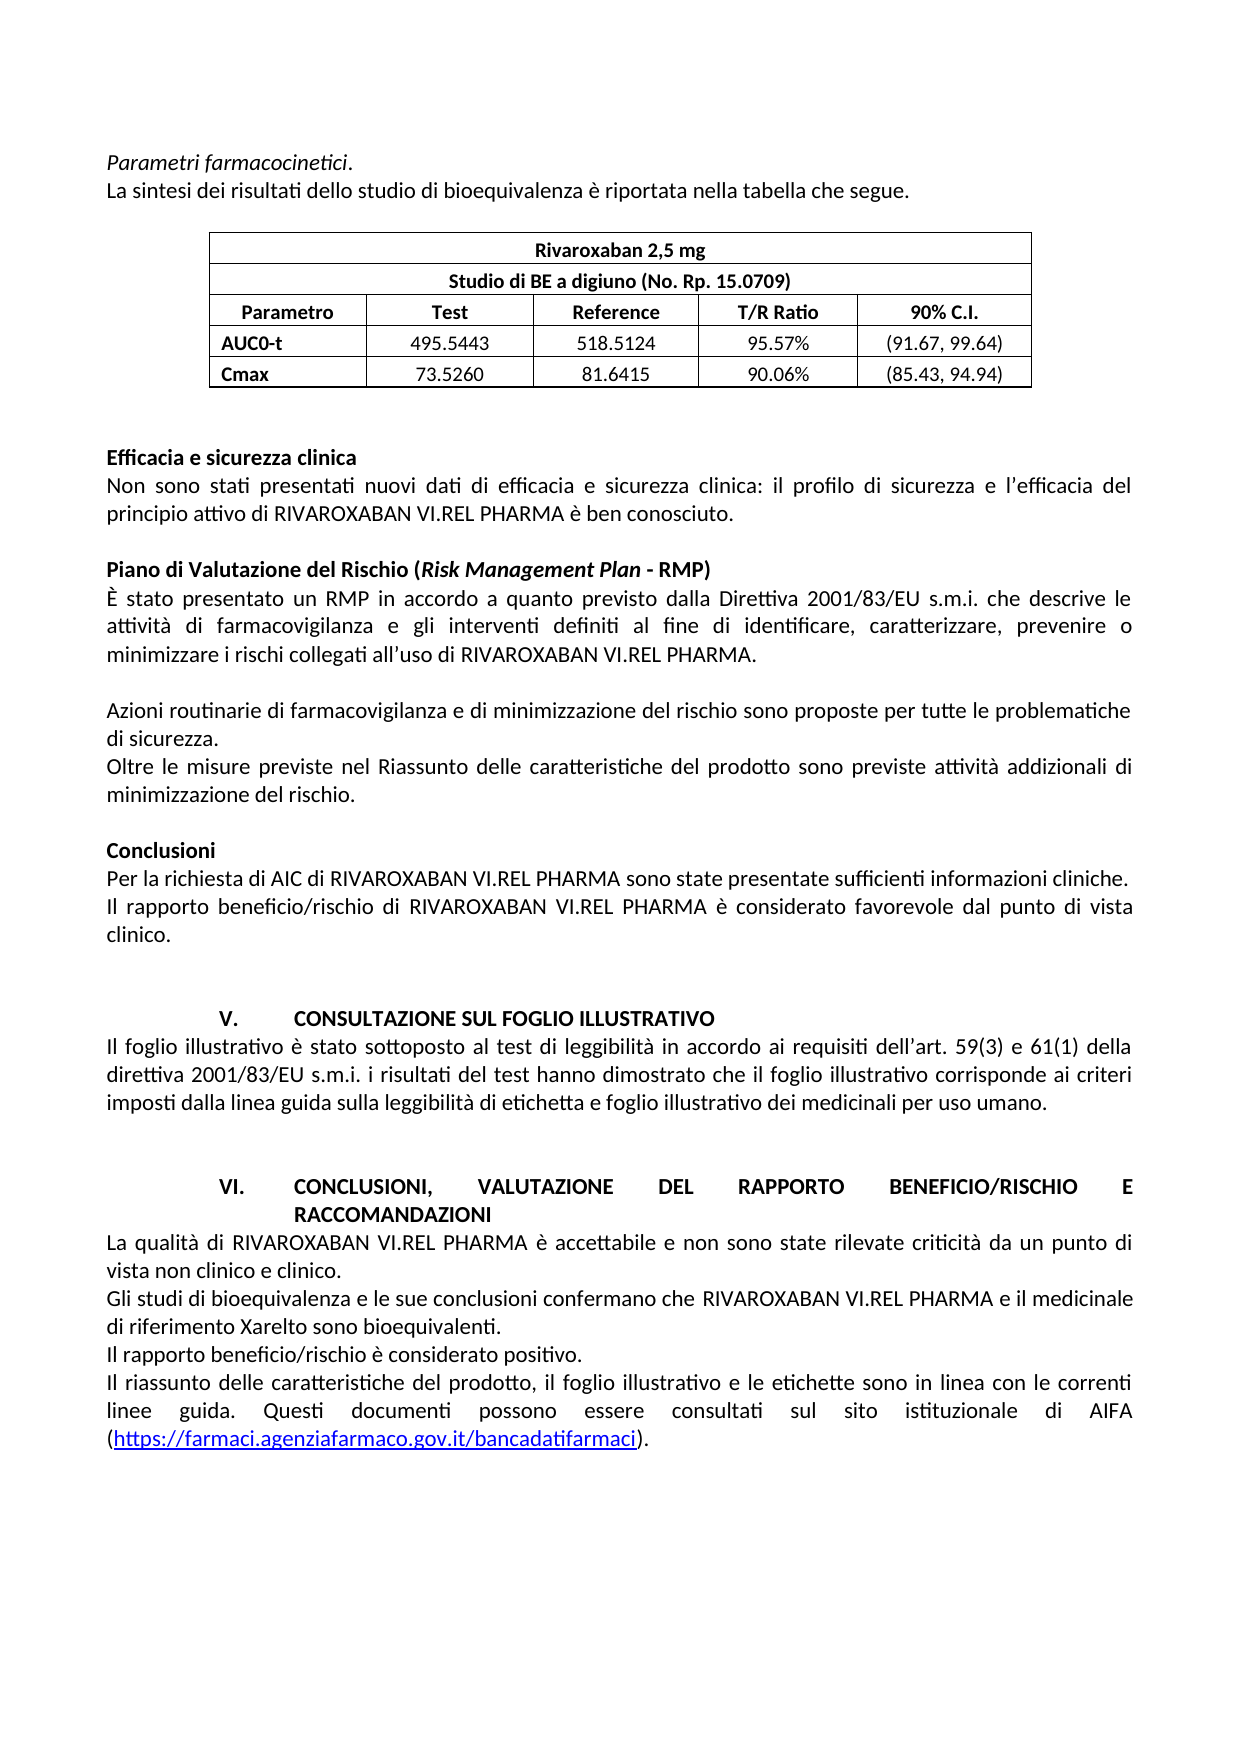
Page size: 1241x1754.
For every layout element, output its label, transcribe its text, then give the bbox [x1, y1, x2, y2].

table_cell 518.5124 [534, 326, 698, 356]
table_header Rivaroxaban 2,5 mg [210, 233, 1031, 263]
list CONCLUSIONI, VALUTAZIONE DEL RAPPORTO BENEFICIO/RISCHIO E RACCOMANDAZIONI [219, 1172, 1134, 1228]
list Piano di Valutazione del Rischio (Risk Management Plan - RMP) [106, 556, 1134, 584]
text La sintesi dei risultati dello studio di bioequivalenza è riportata nella tabella che segue. [106, 176, 1134, 204]
text Gli studi di bioequivalenza e le sue conclusioni confermano che RIVAROXABAN VI.REL PHARMA e il medicinale di riferimento Xarelto sono bioequivalenti. [106, 1284, 1134, 1340]
table_cell 90% C.I. [858, 295, 1031, 324]
list Conclusioni [106, 836, 1134, 864]
table_cell (91.67, 99.64) [858, 326, 1031, 356]
list Azioni routinarie di farmacovigilanza e di minimizzazione del rischio sono proposte per tutte le problematiche di sicurezza. [106, 696, 1134, 752]
list CONSULTAZIONE SUL FOGLIO ILLUSTRATIVO [219, 1004, 1134, 1032]
table_cell Parametro [210, 295, 366, 324]
table_cell Reference [534, 295, 698, 324]
list Il rapporto beneficio/rischio di RIVAROXABAN VI.REL PHARMA è considerato favorevole dal punto di vista clinico. [106, 892, 1134, 948]
table_cell Test [367, 295, 533, 324]
table_cell (85.43, 94.94) [858, 357, 1031, 386]
table_cell 90.06% [699, 357, 857, 386]
list È stato presentato un RMP in accordo a quanto previsto dalla Direttiva 2001/83/EU s.m.i. che descrive le attività di farmacovigilanza e gli interventi definiti al fine di identificare, caratterizzare, prevenire o minimizzare i rischi collegati all’uso di RIVAROXABAN VI.REL PHARMA. [106, 584, 1134, 668]
table_cell Cmax [210, 357, 366, 386]
text Parametri farmacocinetici. [106, 148, 1134, 176]
table_cell T/R Ratio [699, 295, 857, 324]
list Oltre le misure previste nel Riassunto delle caratteristiche del prodotto sono previste attività addizionali di minimizzazione del rischio. [106, 752, 1134, 808]
table_cell 81.6415 [534, 357, 698, 386]
text Il foglio illustrativo è stato sottoposto al test di leggibilità in accordo ai requisiti dell’art. 59(3) e 61(1) della direttiva 2001/83/EU s.m.i. i risultati del test hanno dimostrato che il foglio illustrativo corrisponde ai criteri imposti dalla linea guida sulla leggibilità di etichetta e foglio illustrativo dei medicinali per uso umano. [106, 1032, 1134, 1116]
table_cell 495.5443 [367, 326, 533, 356]
text La qualità di RIVAROXABAN VI.REL PHARMA è accettabile e non sono state rilevate criticità da un punto di vista non clinico e clinico. [106, 1228, 1134, 1284]
text Non sono stati presentati nuovi dati di efficacia e sicurezza clinica: il profilo di sicurezza e l’efficacia del principio attivo di RIVAROXABAN VI.REL PHARMA è ben conosciuto. [106, 472, 1134, 528]
table_cell AUC0-t [210, 326, 366, 356]
list Per la richiesta di AIC di RIVAROXABAN VI.REL PHARMA sono state presentate sufficienti informazioni cliniche. [106, 864, 1134, 892]
table_cell 73.5260 [367, 357, 533, 386]
text Il riassunto delle caratteristiche del prodotto, il foglio illustrativo e le etichette sono in linea con le correnti linee guida. Questi documenti possono essere consultati sul sito istituzionale di AIFA (https://farmaci.agenziafarmaco.gov.it/bancadatifarmaci). [106, 1368, 1134, 1452]
text Efficacia e sicurezza clinica [106, 443, 1134, 472]
table_cell Studio di BE a digiuno (No. Rp. 15.0709) [210, 264, 1031, 294]
text Il rapporto beneficio/rischio è considerato positivo. [106, 1340, 1134, 1368]
table_cell 95.57% [699, 326, 857, 356]
